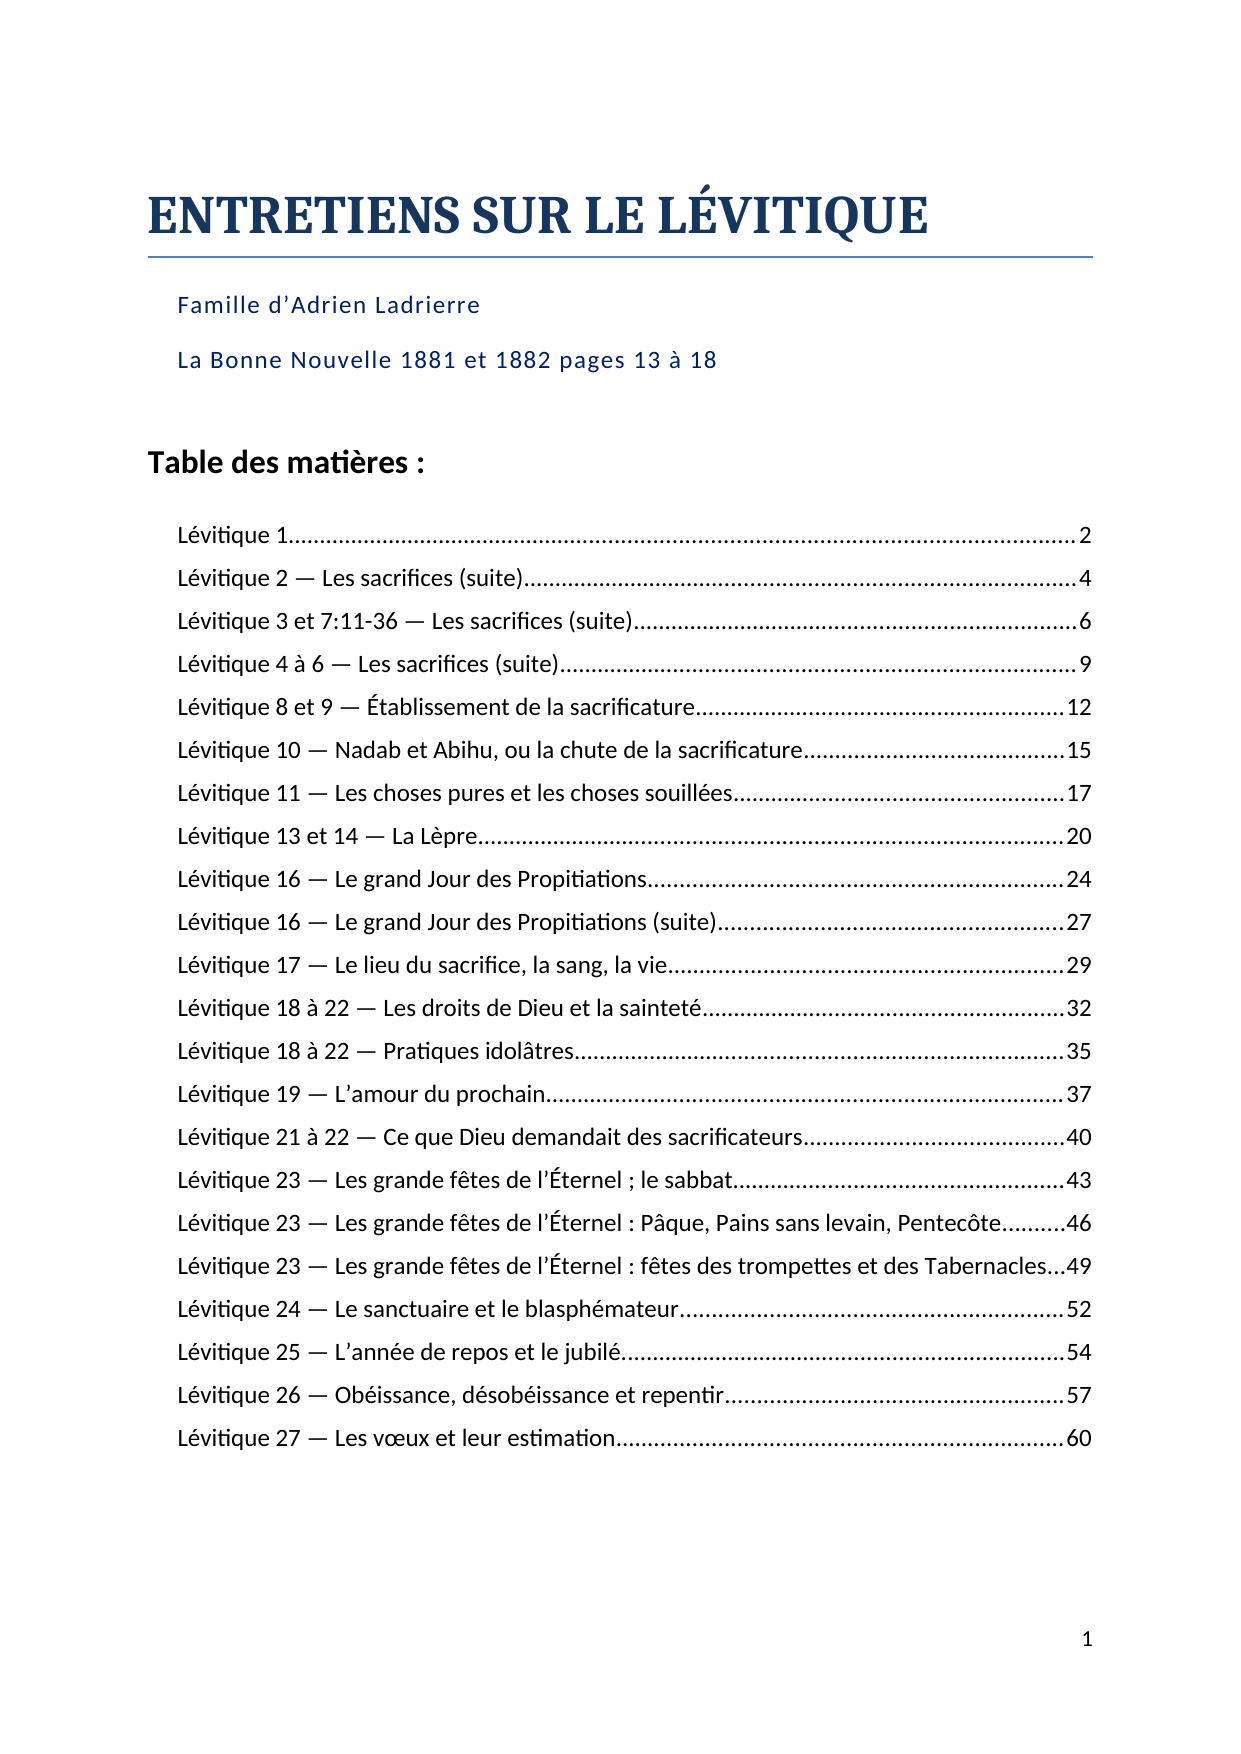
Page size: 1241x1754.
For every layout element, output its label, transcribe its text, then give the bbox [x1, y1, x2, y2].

text Lévitique 18 à 22 — Les droits de Dieu et la sainteté 32 [148, 992, 1093, 1023]
text Lévitique 27 — Les vœux et leur estimation 60 [148, 1422, 1093, 1453]
text Lévitique 21 à 22 — Ce que Dieu demandait des sacrificateurs 40 [148, 1121, 1093, 1152]
text Lévitique 8 et 9 — Établissement de la sacrificature 12 [148, 691, 1093, 721]
text Lévitique 26 — Obéissance, désobéissance et repentir 57 [148, 1379, 1093, 1410]
text Lévitique 2 — Les sacrifices (suite) 4 [148, 562, 1093, 592]
text Table des matières : [148, 441, 1093, 481]
text Lévitique 16 — Le grand Jour des Propitiations 24 [148, 863, 1093, 893]
text Lévitique 23 — Les grande fêtes de l’Éternel : fêtes des trompettes et des Tabernacles 49 [148, 1250, 1093, 1281]
text Lévitique 19 — L’amour du prochain 37 [148, 1078, 1093, 1109]
text Lévitique 16 — Le grand Jour des Propitiations (suite) 27 [148, 906, 1093, 937]
text Lévitique 18 à 22 — Pratiques idolâtres 35 [148, 1035, 1093, 1066]
text Lévitique 1 2 [148, 519, 1093, 549]
text Lévitique 23 — Les grande fêtes de l’Éternel : Pâque, Pains sans levain, Pentecôte 46 [148, 1207, 1093, 1238]
text Lévitique 13 et 14 — La Lèpre 20 [148, 820, 1093, 851]
text Lévitique 10 — Nadab et Abihu, ou la chute de la sacrificature 15 [148, 734, 1093, 764]
text Lévitique 25 — L’année de repos et le jubilé. 54 [148, 1336, 1093, 1367]
text Lévitique 17 — Le lieu du sacrifice, la sang, la vie 29 [148, 949, 1093, 979]
text Lévitique 11 — Les choses pures et les choses souillées 17 [148, 777, 1093, 807]
subtitle Famille d’Adrien Ladrierre [148, 289, 1093, 319]
title ENTRETIENS SUR LE LÉVITIQUE [148, 185, 1093, 256]
subtitle La Bonne Nouvelle 1881 et 1882 pages 13 à 18 [148, 344, 1093, 375]
text Lévitique 3 et 7:11-36 — Les sacrifices (suite) 6 [148, 605, 1093, 635]
text Lévitique 23 — Les grande fêtes de l’Éternel ; le sabbat 43 [148, 1164, 1093, 1195]
text Lévitique 4 à 6 — Les sacrifices (suite) 9 [148, 648, 1093, 678]
text Lévitique 24 — Le sanctuaire et le blasphémateur 52 [148, 1293, 1093, 1324]
